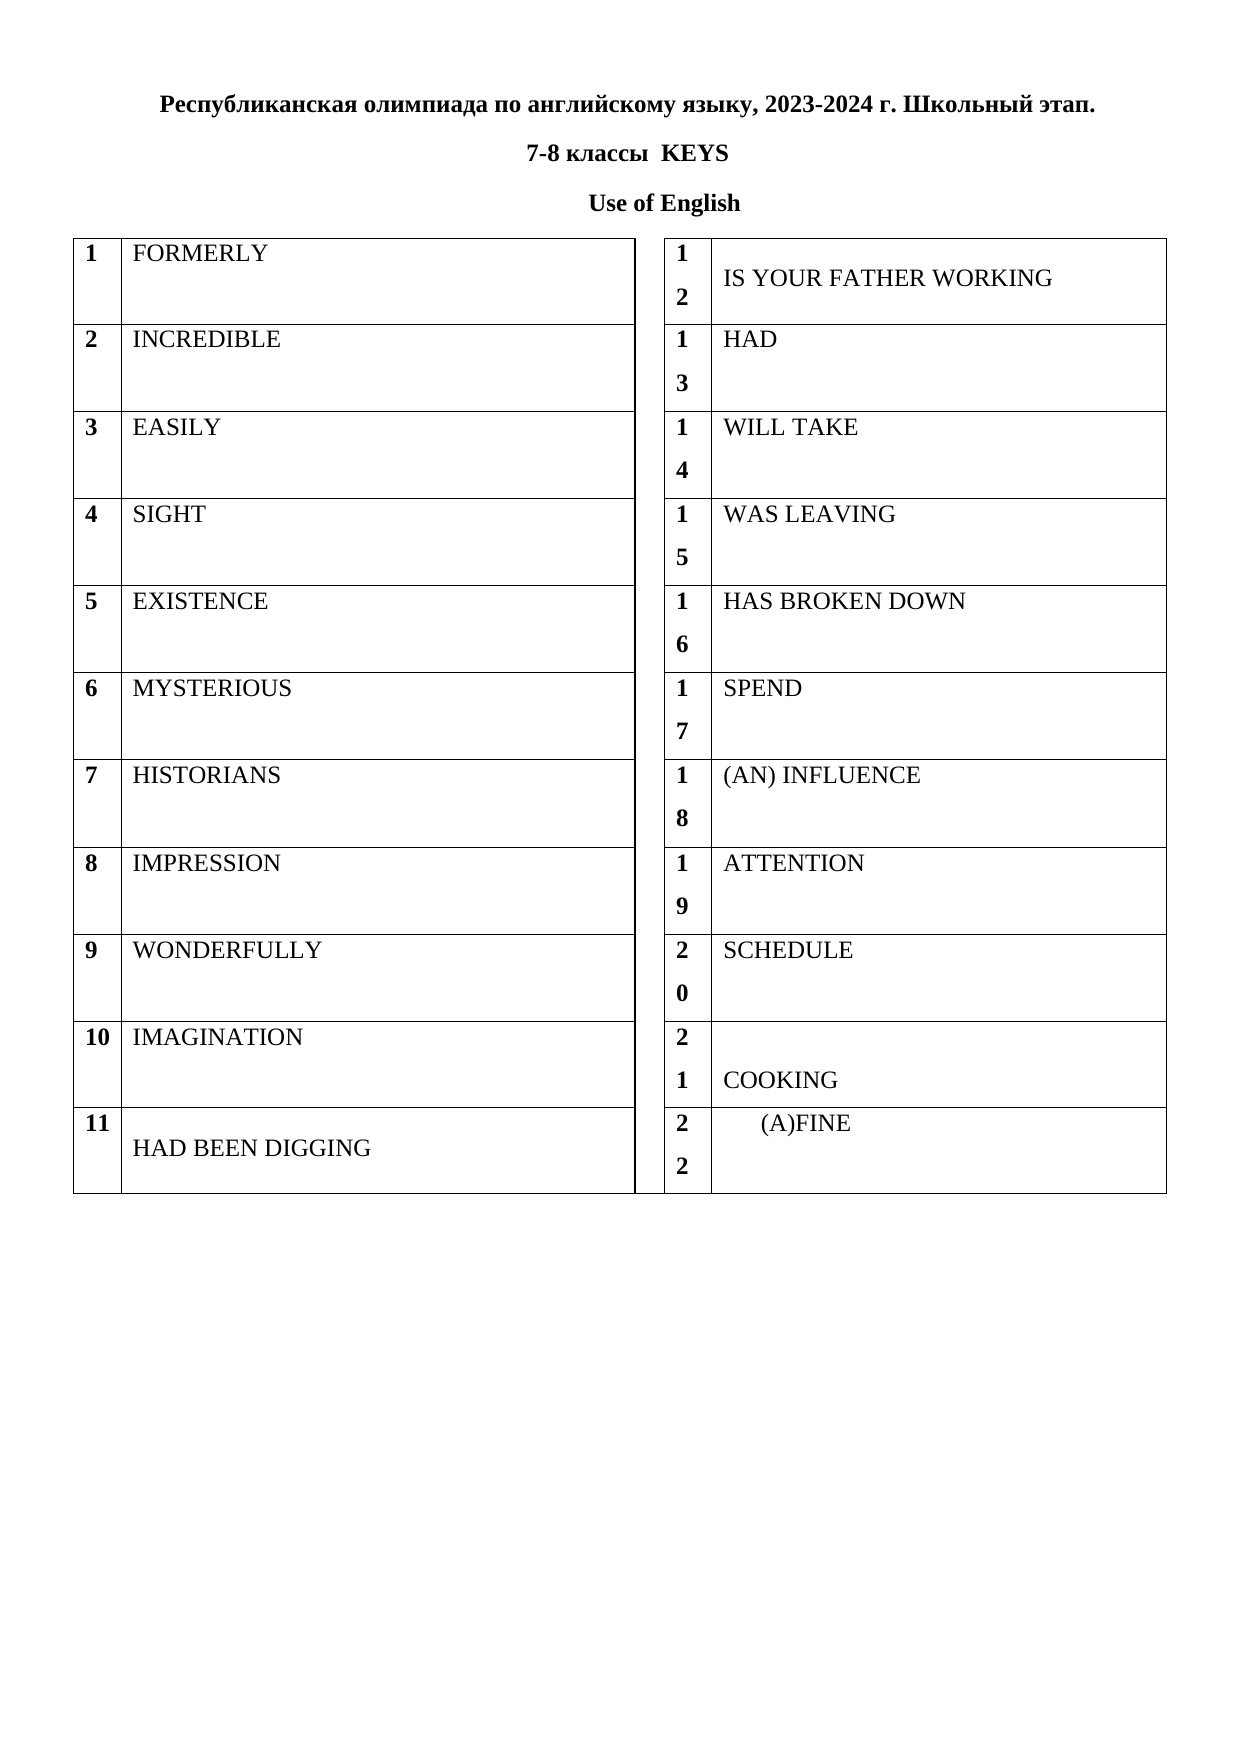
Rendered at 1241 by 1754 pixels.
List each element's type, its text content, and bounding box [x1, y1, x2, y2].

table_cell 10 [74, 1022, 121, 1107]
table_cell EXISTENCE [122, 586, 634, 672]
table_cell 22 [665, 1108, 711, 1193]
table_cell HAS BROKEN DOWN [712, 586, 1166, 672]
table_cell 20 [665, 935, 711, 1021]
table_cell SPEND [712, 673, 1166, 759]
table_cell (AN) INFLUENCE [712, 760, 1166, 847]
table_header IS YOUR FATHER WORKING [712, 239, 1166, 323]
table_cell 17 [665, 673, 711, 759]
table_cell 21 [665, 1022, 711, 1107]
text Use of English [177, 188, 1152, 217]
table_cell WONDERFULLY [122, 935, 634, 1021]
table_cell 14 [665, 412, 711, 498]
table_cell 6 [74, 673, 121, 759]
table_cell (A)FINE [712, 1108, 1166, 1193]
table_cell 4 [74, 499, 121, 585]
table_header [636, 238, 664, 1193]
table_cell 15 [665, 499, 711, 585]
table_cell IMPRESSION [122, 848, 634, 934]
table_cell 13 [665, 325, 711, 411]
table_cell 2 [74, 325, 121, 411]
table_cell EASILY [122, 412, 634, 498]
table_cell 18 [665, 760, 711, 847]
text 7-8 классы KEYS [103, 138, 1152, 167]
table_cell HISTORIANS [122, 760, 634, 847]
table_cell 7 [74, 760, 121, 847]
table_cell HAD BEEN DIGGING [122, 1108, 634, 1193]
table_cell HAD [712, 325, 1166, 411]
table_cell 9 [74, 935, 121, 1021]
table_header 12 [665, 239, 711, 323]
table_cell WILL TAKE [712, 412, 1166, 498]
table_cell ATTENTION [712, 848, 1166, 934]
table_cell 5 [74, 586, 121, 672]
text Республиканская олимпиада по английскому языку, 2023-2024 г. Школьный этап. [103, 89, 1152, 117]
table_cell IMAGINATION [122, 1022, 634, 1107]
table_cell INCREDIBLE [122, 325, 634, 411]
table_header FORMERLY [122, 239, 634, 323]
table_cell MYSTERIOUS [122, 673, 634, 759]
table_cell 8 [74, 848, 121, 934]
table_cell SIGHT [122, 499, 634, 585]
table_cell 11 [74, 1108, 121, 1193]
table_cell 3 [74, 412, 121, 498]
table_cell 16 [665, 586, 711, 672]
table_cell SCHEDULE [712, 935, 1166, 1021]
table_cell COOKING [712, 1022, 1166, 1107]
table_header 1 [74, 239, 121, 323]
table_cell 19 [665, 848, 711, 934]
table_cell WAS LEAVING [712, 499, 1166, 585]
